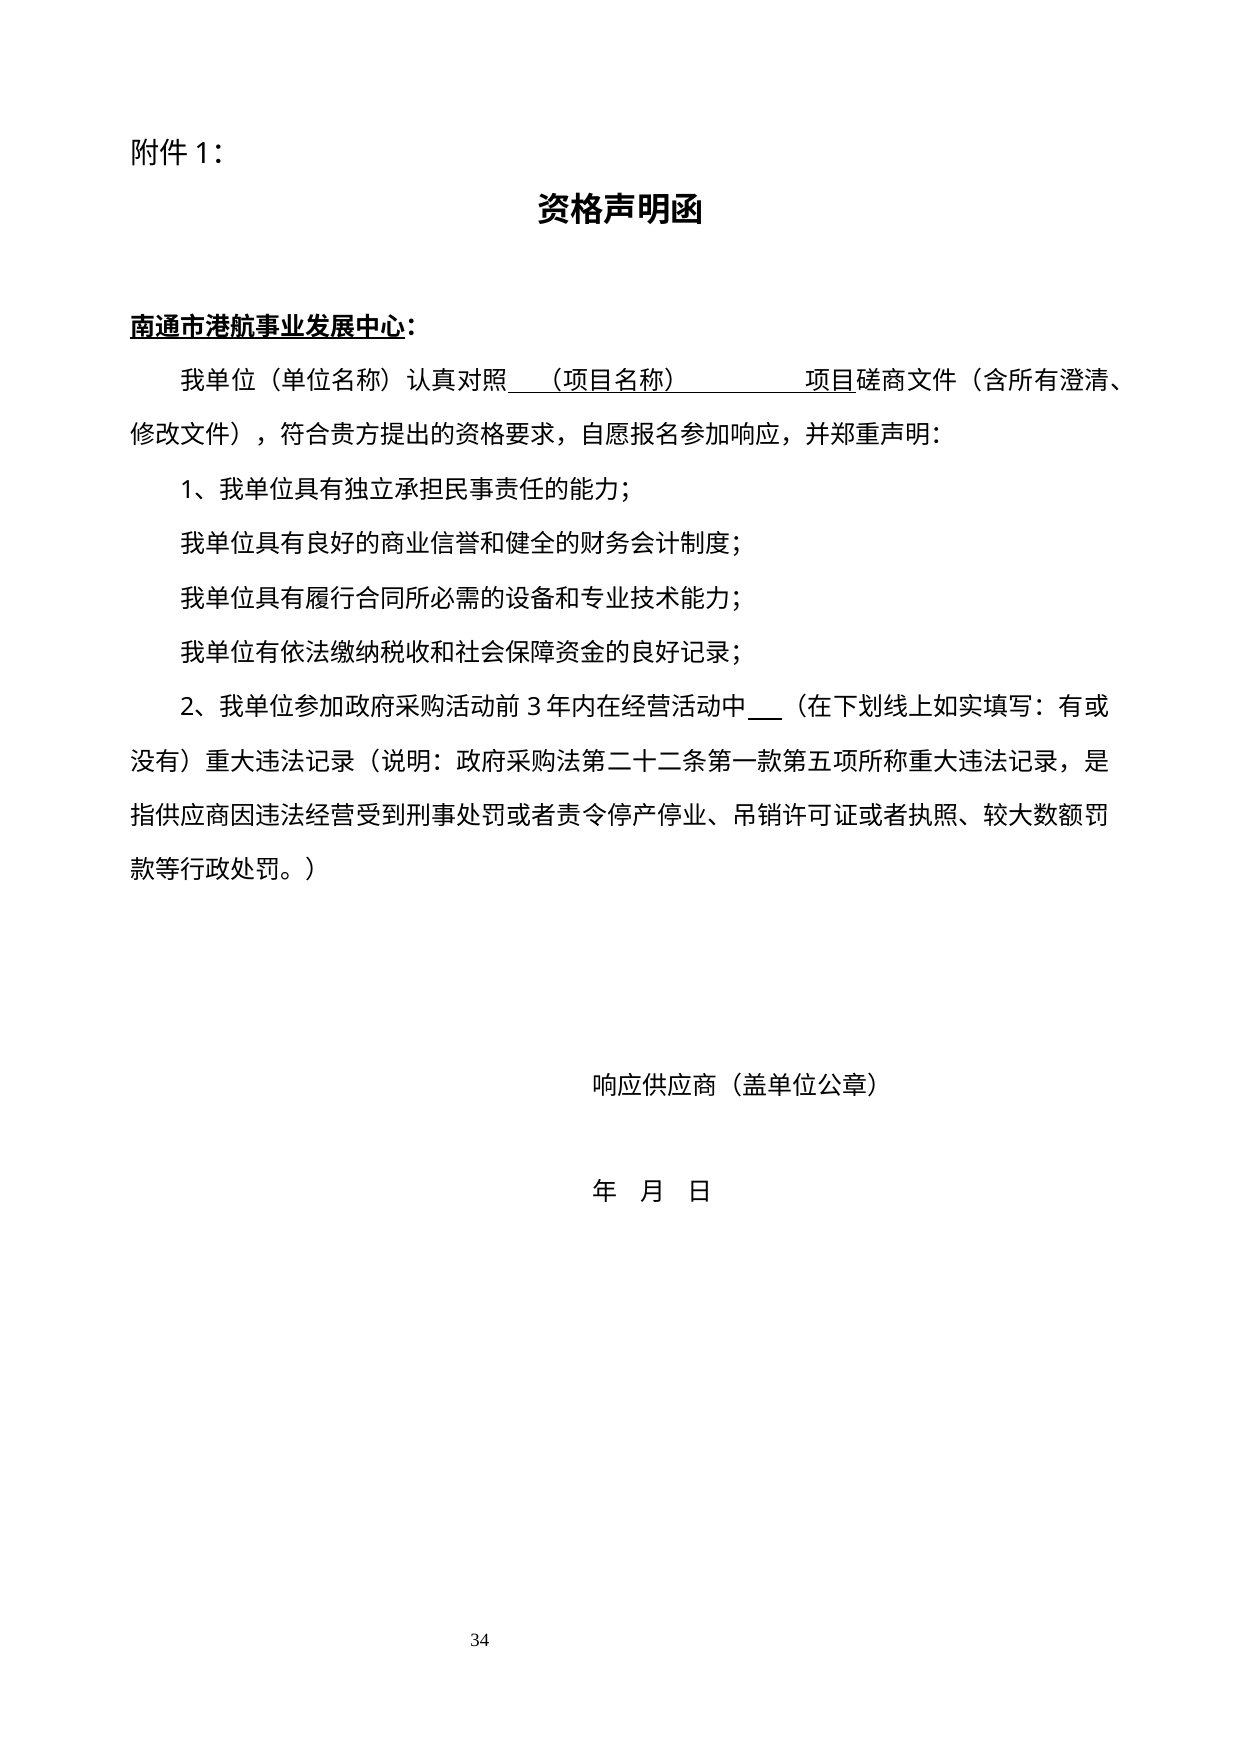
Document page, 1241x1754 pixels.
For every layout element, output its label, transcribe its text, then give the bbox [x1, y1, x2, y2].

text 年 月 日 [130, 1171, 1110, 1207]
text 资格声明函 [130, 183, 1110, 231]
text 2、我单位参加政府采购活动前3年内在经营活动中 （在下划线上如实填写：有或没有）重大违法记录（说明：政府采购法第二十二条第一款第五项所称重大违法记录，是指供应商因违法经营受到刑事处罚或者责令停产停业、吊销许可证或者执照、较大数额罚款等行政处罚。） [130, 687, 1110, 886]
text 我单位具有良好的商业信誉和健全的财务会计制度； [130, 524, 1110, 560]
text 我单位具有履行合同所必需的设备和专业技术能力； [130, 578, 1110, 614]
text 附件1： [130, 130, 1110, 172]
text 我单位有依法缴纳税收和社会保障资金的良好记录； [130, 632, 1110, 669]
text 1、我单位具有独立承担民事责任的能力； [130, 469, 1110, 506]
text 我单位（单位名称）认真对照 （项目名称） 项目磋商文件（含所有澄清、修改文件），符合贵方提出的资格要求，自愿报名参加响应，并郑重声明： [130, 361, 1110, 451]
text 响应供应商（盖单位公章） [130, 1066, 1110, 1102]
text 南通市港航事业发展中心： [130, 306, 1110, 342]
